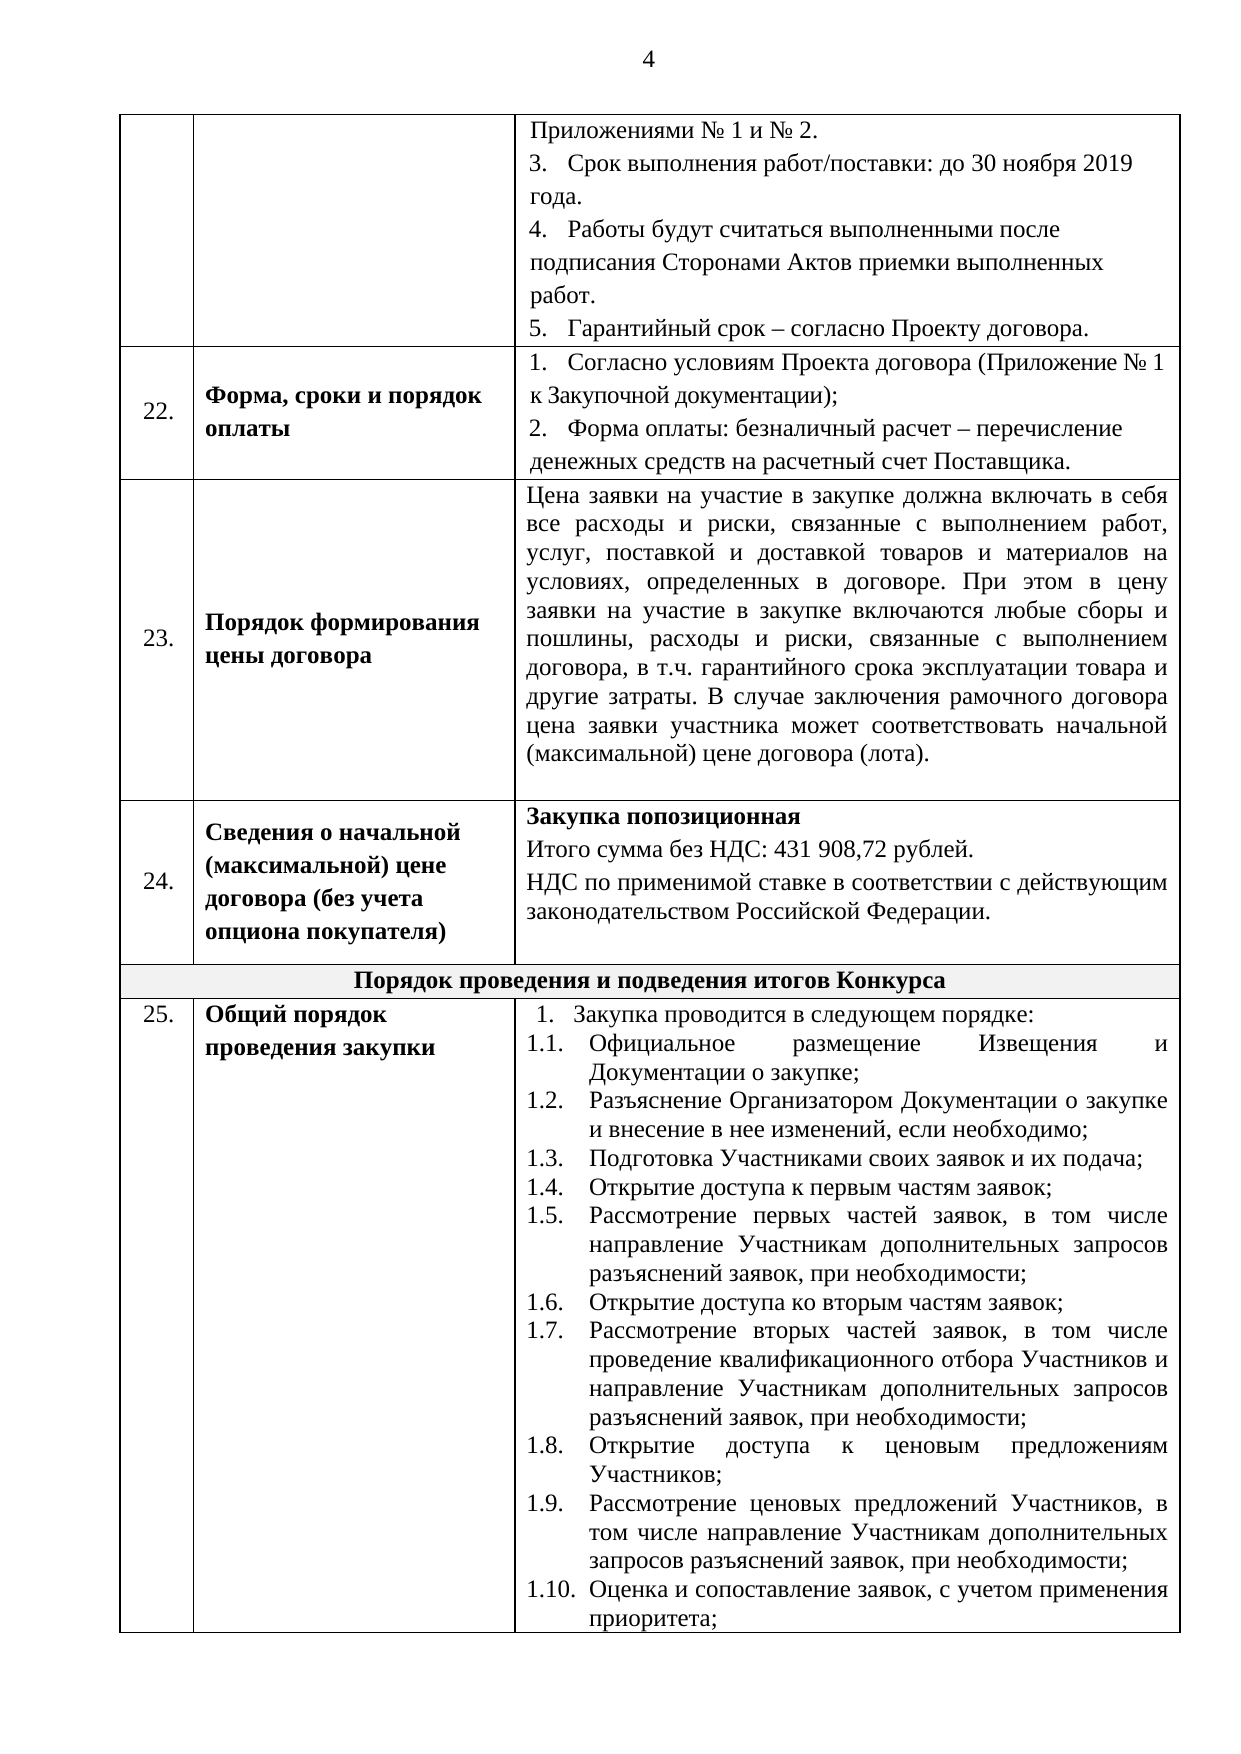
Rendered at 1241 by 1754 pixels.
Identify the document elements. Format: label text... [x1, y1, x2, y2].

table_cell [121, 347, 193, 479]
table_cell Порядок формирования цены договора [194, 480, 514, 800]
table_cell [121, 480, 193, 800]
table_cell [194, 999, 514, 1632]
table_cell Порядок проведения и подведения итогов Конкурса [121, 965, 1179, 998]
table_cell Цена заявки на участие в закупке должна включать в себя все расходы и риски, связанные с выполнением работ, услуг, поставкой и доставкой товаров и материалов на условиях, определенных в договоре. При этом в цену заявки на участие в закупке включаются любые сборы и пошлины, расходы и риски, связанные с выполнением договора, в т.ч. гарантийного срока эксплуатации товара и другие затраты. В случае заключения рамочного договора цена заявки участника может соответствовать начальной (максимальной) цене договора (лота). [516, 480, 1179, 800]
table_cell Форма, сроки и порядок оплаты [194, 347, 514, 479]
table_cell [121, 115, 193, 346]
table_cell [121, 999, 193, 1632]
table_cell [516, 999, 1179, 1632]
table_cell Закупка попозиционная Итого сумма без НДС: 431 908,72 рублей. НДС по применимой ставке в соответствии с действующим законодательством Российской Федерации. [516, 801, 1179, 964]
table_cell Сведения о начальной (максимальной) цене договора (без учета опциона покупателя) [194, 801, 514, 964]
table_cell [121, 801, 193, 964]
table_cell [194, 115, 514, 346]
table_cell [516, 115, 1179, 346]
table_cell Согласно условиям Проекта договора (Приложение № 1 к Закупочной документации); Форма оплаты: безналичный расчет – перечисление денежных средств на расчетный счет Поставщика. [516, 347, 1179, 479]
